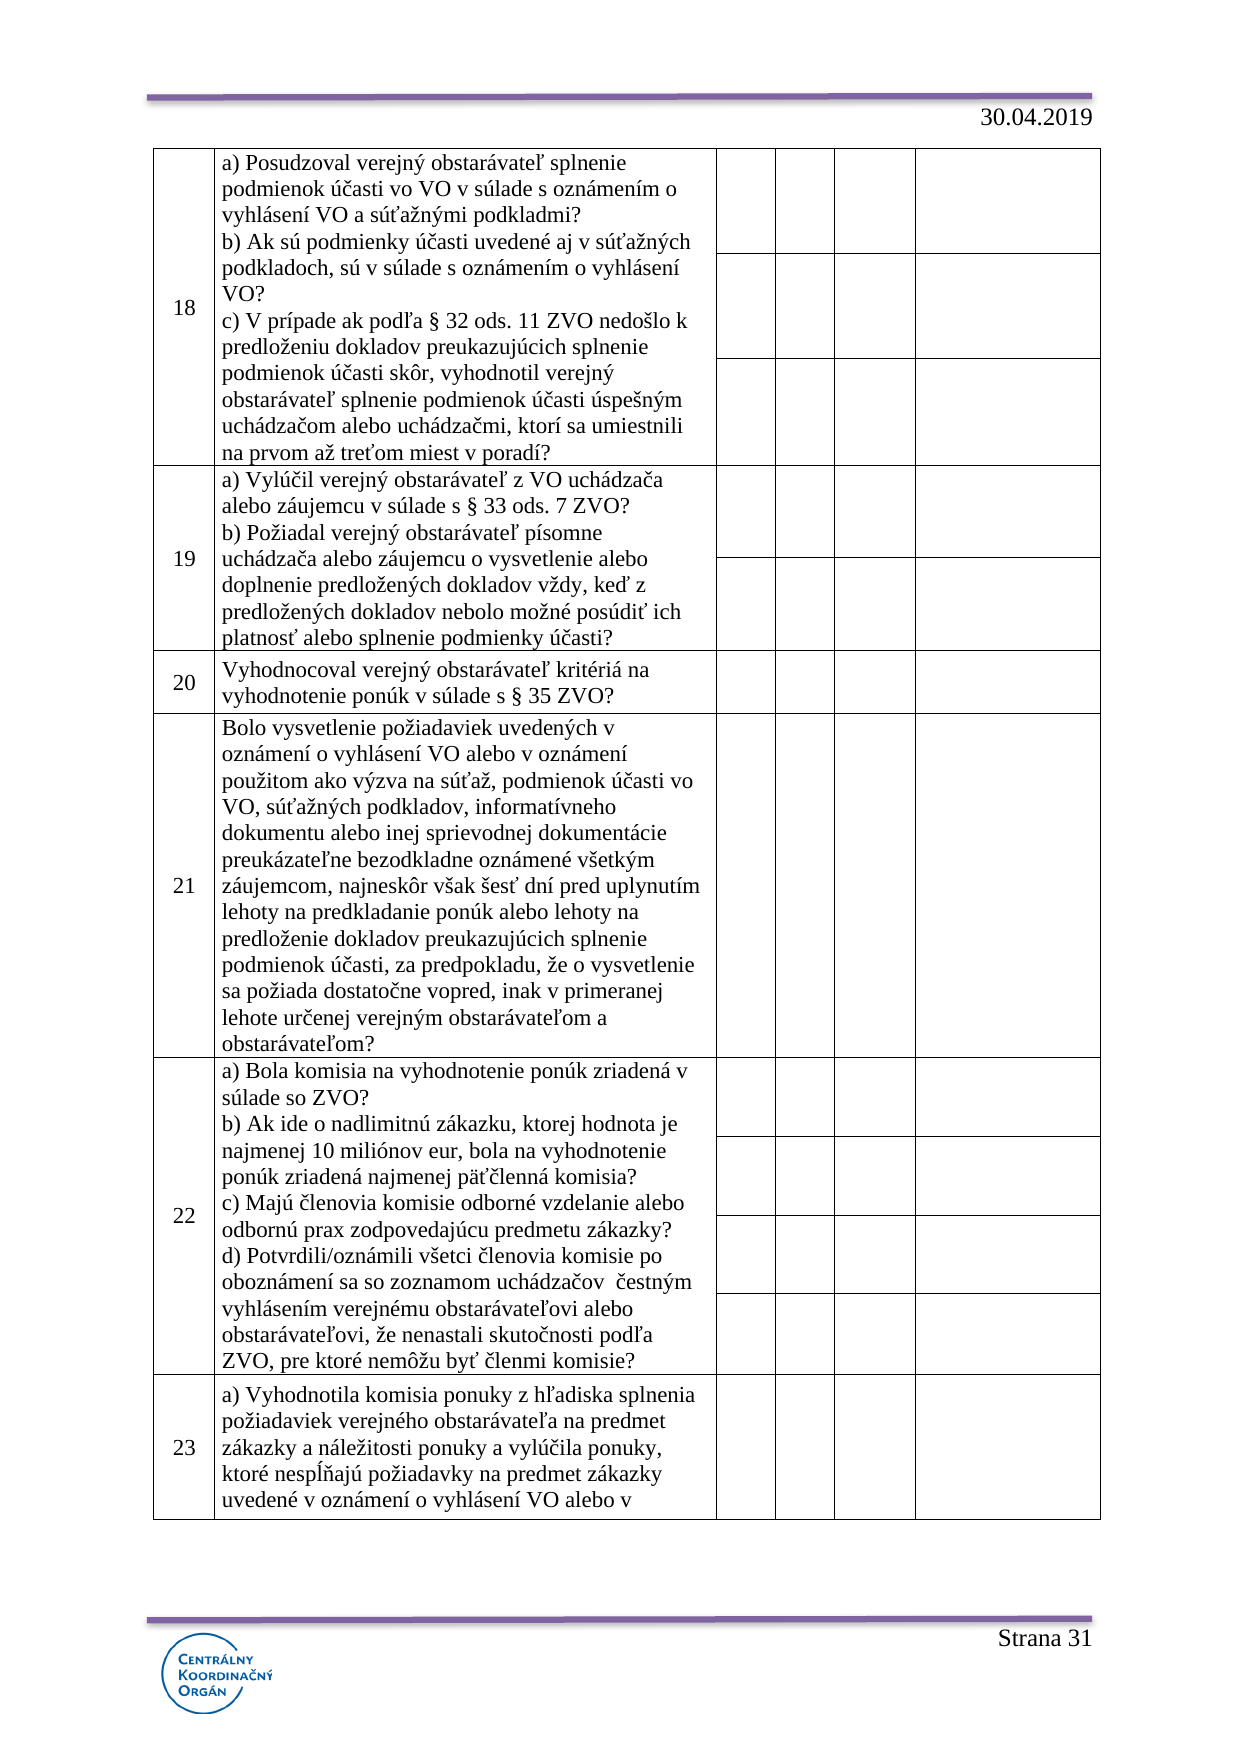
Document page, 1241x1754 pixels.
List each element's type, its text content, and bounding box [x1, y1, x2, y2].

table_cell [717, 359, 775, 465]
table_cell [835, 651, 915, 713]
table_cell [717, 1375, 775, 1519]
table_cell [776, 1294, 834, 1374]
table_cell [717, 651, 775, 713]
table_cell [916, 651, 1100, 713]
table_cell [835, 1375, 915, 1519]
table_cell 22 [154, 1058, 214, 1374]
table_cell [916, 466, 1100, 557]
table_cell [776, 1375, 834, 1519]
table_cell [717, 1058, 775, 1136]
table_cell 20 [154, 651, 214, 713]
table_cell [776, 1058, 834, 1136]
table_cell [916, 714, 1100, 1057]
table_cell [215, 1375, 716, 1519]
table_cell [776, 359, 834, 465]
table_cell [717, 149, 775, 253]
table_cell a) Bola komisia na vyhodnotenie ponúk zriadená v súlade so ZVO? b) Ak ide o nadlimitnú zákazku, ktorej hodnota je najmenej 10 miliónov eur, bola na vyhodnotenie ponúk zriadená najmenej päťčlenná komisia? c) Majú členovia komisie odborné vzdelanie alebo odbornú prax zodpovedajúcu predmetu zákazky? d) Potvrdili/oznámili všetci členovia komisie po oboznámení sa so zoznamom uchádzačov čestným vyhlásením verejnému obstarávateľovi alebo obstarávateľovi, že nenastali skutočnosti podľa ZVO, pre ktoré nemôžu byť členmi komisie? [215, 1058, 716, 1374]
table_cell [776, 558, 834, 650]
table_cell [717, 1137, 775, 1214]
table_cell [835, 1137, 915, 1214]
table_cell [717, 558, 775, 650]
table_cell [835, 1294, 915, 1374]
table_cell [835, 1216, 915, 1293]
table_cell [717, 466, 775, 557]
table_cell [835, 254, 915, 358]
table_cell [916, 149, 1100, 253]
table_cell [717, 714, 775, 1057]
table_cell [776, 149, 834, 253]
table_cell [776, 1216, 834, 1293]
table_cell [776, 1137, 834, 1214]
table_cell [835, 714, 915, 1057]
table_cell [717, 1294, 775, 1374]
table_cell [835, 558, 915, 650]
table_cell [916, 1294, 1100, 1374]
table_cell [916, 1375, 1100, 1519]
table_cell [835, 359, 915, 465]
table_cell [916, 1216, 1100, 1293]
table_cell [916, 1137, 1100, 1214]
table_cell [916, 359, 1100, 465]
table_cell [916, 1058, 1100, 1136]
table_cell [835, 466, 915, 557]
table_cell [776, 466, 834, 557]
table_cell Vyhodnocoval verejný obstarávateľ kritériá na vyhodnotenie ponúk v súlade s § 35 ZVO? [215, 651, 716, 713]
table_cell [776, 714, 834, 1057]
table_cell 21 [154, 714, 214, 1057]
table_cell [776, 651, 834, 713]
table_cell [717, 1216, 775, 1293]
table_cell [717, 254, 775, 358]
table_cell [835, 1058, 915, 1136]
table_cell [916, 254, 1100, 358]
table_cell 18 [154, 149, 214, 465]
table_cell 19 [154, 466, 214, 650]
picture [159, 1631, 272, 1713]
table_cell a) Posudzoval verejný obstarávateľ splnenie podmienok účasti vo VO v súlade s oznámením o vyhlásení VO a súťažnými podkladmi? b) Ak sú podmienky účasti uvedené aj v súťažných podkladoch, sú v súlade s oznámením o vyhlásení VO? c) V prípade ak podľa § 32 ods. 11 ZVO nedošlo k predloženiu dokladov preukazujúcich splnenie podmienok účasti skôr, vyhodnotil verejný obstarávateľ splnenie podmienok účasti úspešným uchádzačom alebo uchádzačmi, ktorí sa umiestnili na prvom až treťom miest v poradí? [215, 149, 716, 465]
table_cell a) Vylúčil verejný obstarávateľ z VO uchádzača alebo záujemcu v súlade s § 33 ods. 7 ZVO? b) Požiadal verejný obstarávateľ písomne uchádzača alebo záujemcu o vysvetlenie alebo doplnenie predložených dokladov vždy, keď z predložených dokladov nebolo možné posúdiť ich platnosť alebo splnenie podmienky účasti? [215, 466, 716, 650]
table_cell 23 [154, 1375, 214, 1519]
table_cell [916, 558, 1100, 650]
table_cell Bolo vysvetlenie požiadaviek uvedených v oznámení o vyhlásení VO alebo v oznámení použitom ako výzva na súťaž, podmienok účasti vo VO, súťažných podkladov, informatívneho dokumentu alebo inej sprievodnej dokumentácie preukázateľne bezodkladne oznámené všetkým záujemcom, najneskôr však šesť dní pred uplynutím lehoty na predkladanie ponúk alebo lehoty na predloženie dokladov preukazujúcich splnenie podmienok účasti, za predpokladu, že o vysvetlenie sa požiada dostatočne vopred, inak v primeranej lehote určenej verejným obstarávateľom a obstarávateľom? [215, 714, 716, 1057]
table_cell [835, 149, 915, 253]
table_cell [776, 254, 834, 358]
